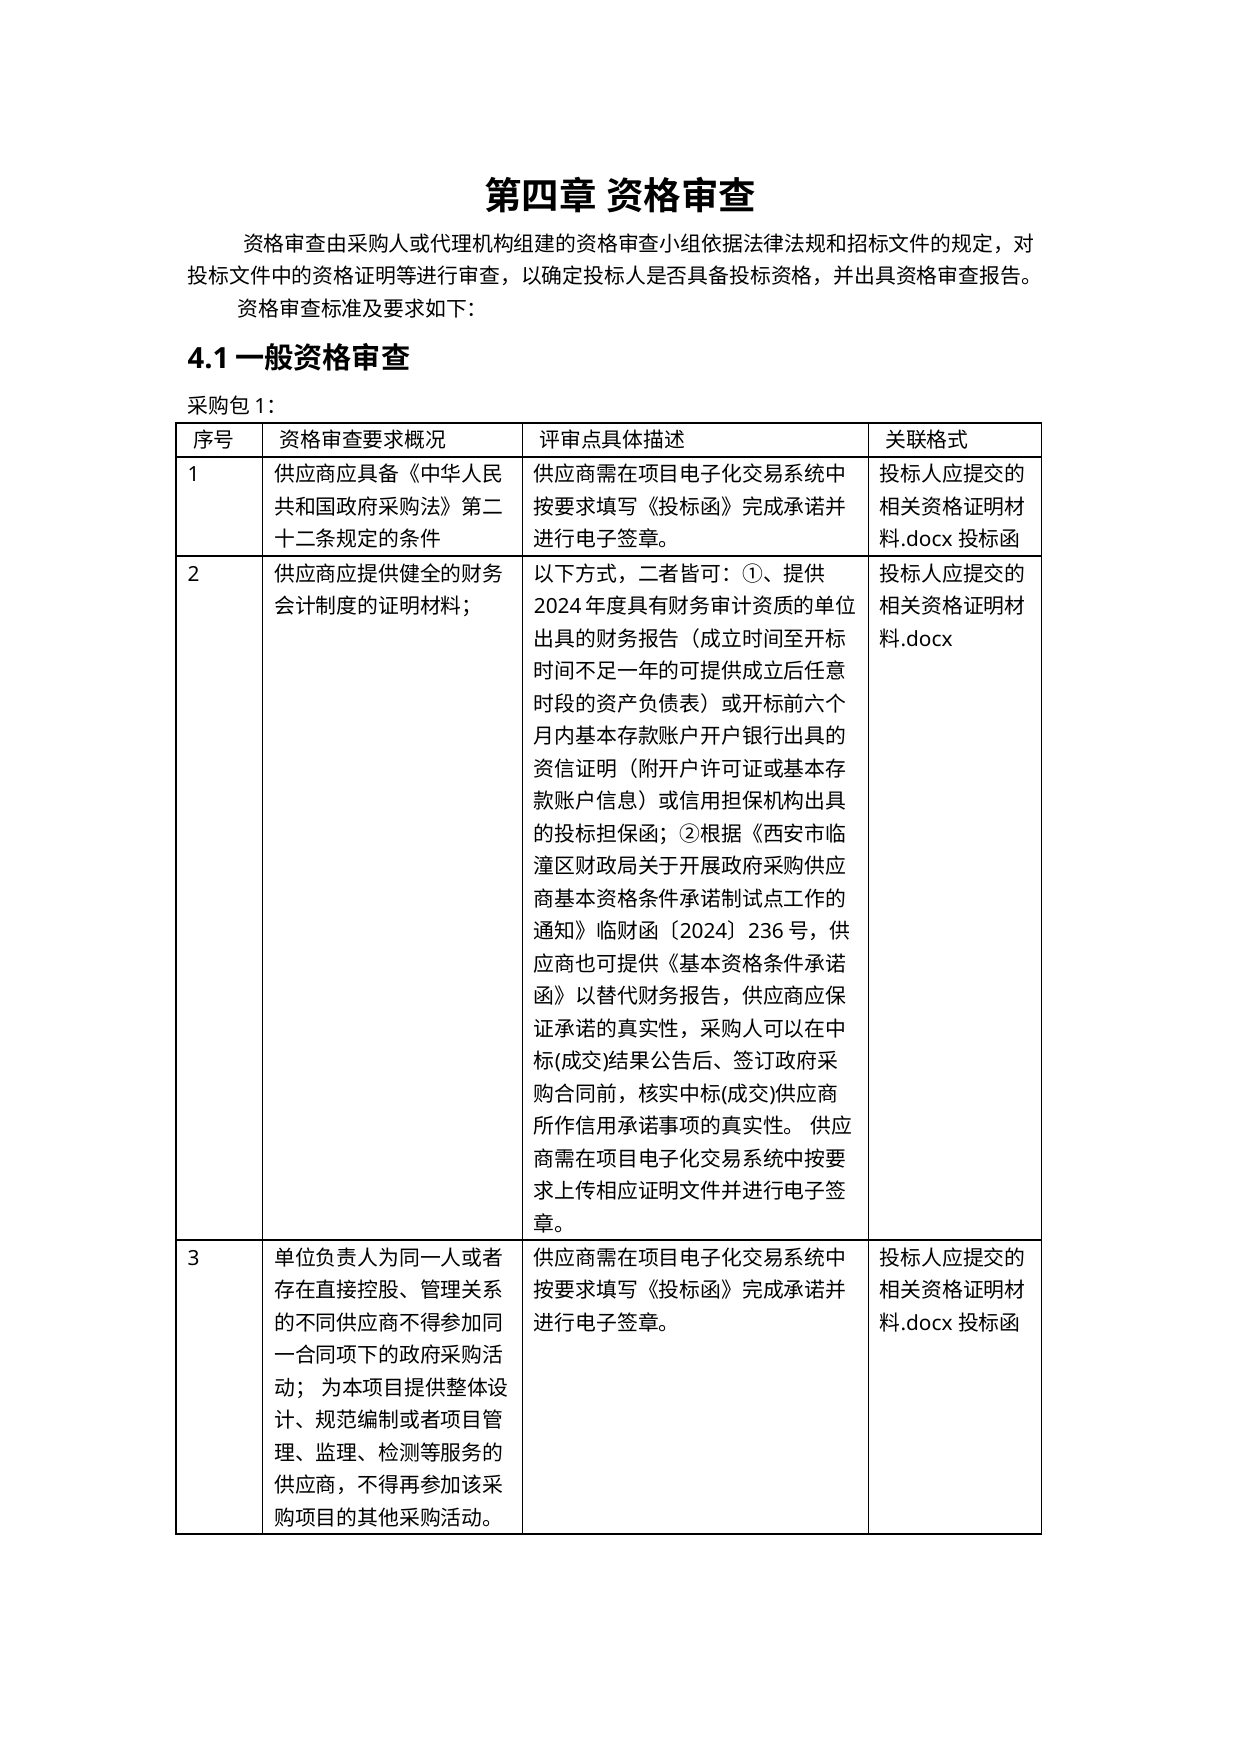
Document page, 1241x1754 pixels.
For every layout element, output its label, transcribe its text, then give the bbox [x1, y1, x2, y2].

table_cell 投标人应提交的相关资格证明材料.docx 投标函 [869, 1241, 1041, 1533]
table_cell 供应商需在项目电子化交易系统中按要求填写《投标函》完成承诺并进行电子签章。 [523, 1241, 868, 1533]
table_header 关联格式 [869, 424, 1041, 456]
text 资格审查标准及要求如下： [187, 292, 1053, 324]
table_header 序号 [177, 424, 262, 456]
table_cell 投标人应提交的相关资格证明材料.docx 投标函 [869, 458, 1041, 555]
text 第四章 资格审查 [187, 162, 1053, 227]
text 4.1一般资格审查 [187, 324, 1053, 389]
text 资格审查由采购人或代理机构组建的资格审查小组依据法律法规和招标文件的规定，对投标文件中的资格证明等进行审查，以确定投标人是否具备投标资格，并出具资格审查报告。 [187, 227, 1053, 292]
table_cell 供应商应具备《中华人民共和国政府采购法》第二十二条规定的条件 [263, 458, 522, 555]
table_cell 供应商应提供健全的财务会计制度的证明材料； [263, 557, 522, 1239]
text 采购包1： [187, 389, 1053, 422]
table_cell 单位负责人为同一人或者存在直接控股、管理关系的不同供应商不得参加同一合同项下的政府采购活动； 为本项目提供整体设计、规范编制或者项目管理、监理、检测等服务的供应商，不得再参加该采购项目的其他采购活动。 [263, 1241, 522, 1533]
table_cell 供应商需在项目电子化交易系统中按要求填写《投标函》完成承诺并进行电子签章。 [523, 458, 868, 555]
table_cell 以下方式，二者皆可：①、提供2024年度具有财务审计资质的单位出具的财务报告（成立时间至开标时间不足一年的可提供成立后任意时段的资产负债表）或开标前六个月内基本存款账户开户银行出具的资信证明（附开户许可证或基本存款账户信息）或信用担保机构出具的投标担保函；②根据《西安市临潼区财政局关于开展政府采购供应商基本资格条件承诺制试点工作的通知》临财函〔2024〕236号，供应商也可提供《基本资格条件承诺函》以替代财务报告，供应商应保证承诺的真实性，采购人可以在中标(成交)结果公告后、签订政府采购合同前，核实中标(成交)供应商所作信用承诺事项的真实性。 供应商需在项目电子化交易系统中按要求上传相应证明文件并进行电子签章。 [523, 557, 868, 1239]
table_cell 3 [177, 1241, 262, 1533]
table_header 评审点具体描述 [523, 424, 868, 456]
table_cell 2 [177, 557, 262, 1239]
table_header 资格审查要求概况 [263, 424, 522, 456]
table_cell 投标人应提交的相关资格证明材料.docx [869, 557, 1041, 1239]
table_cell 1 [177, 458, 262, 555]
